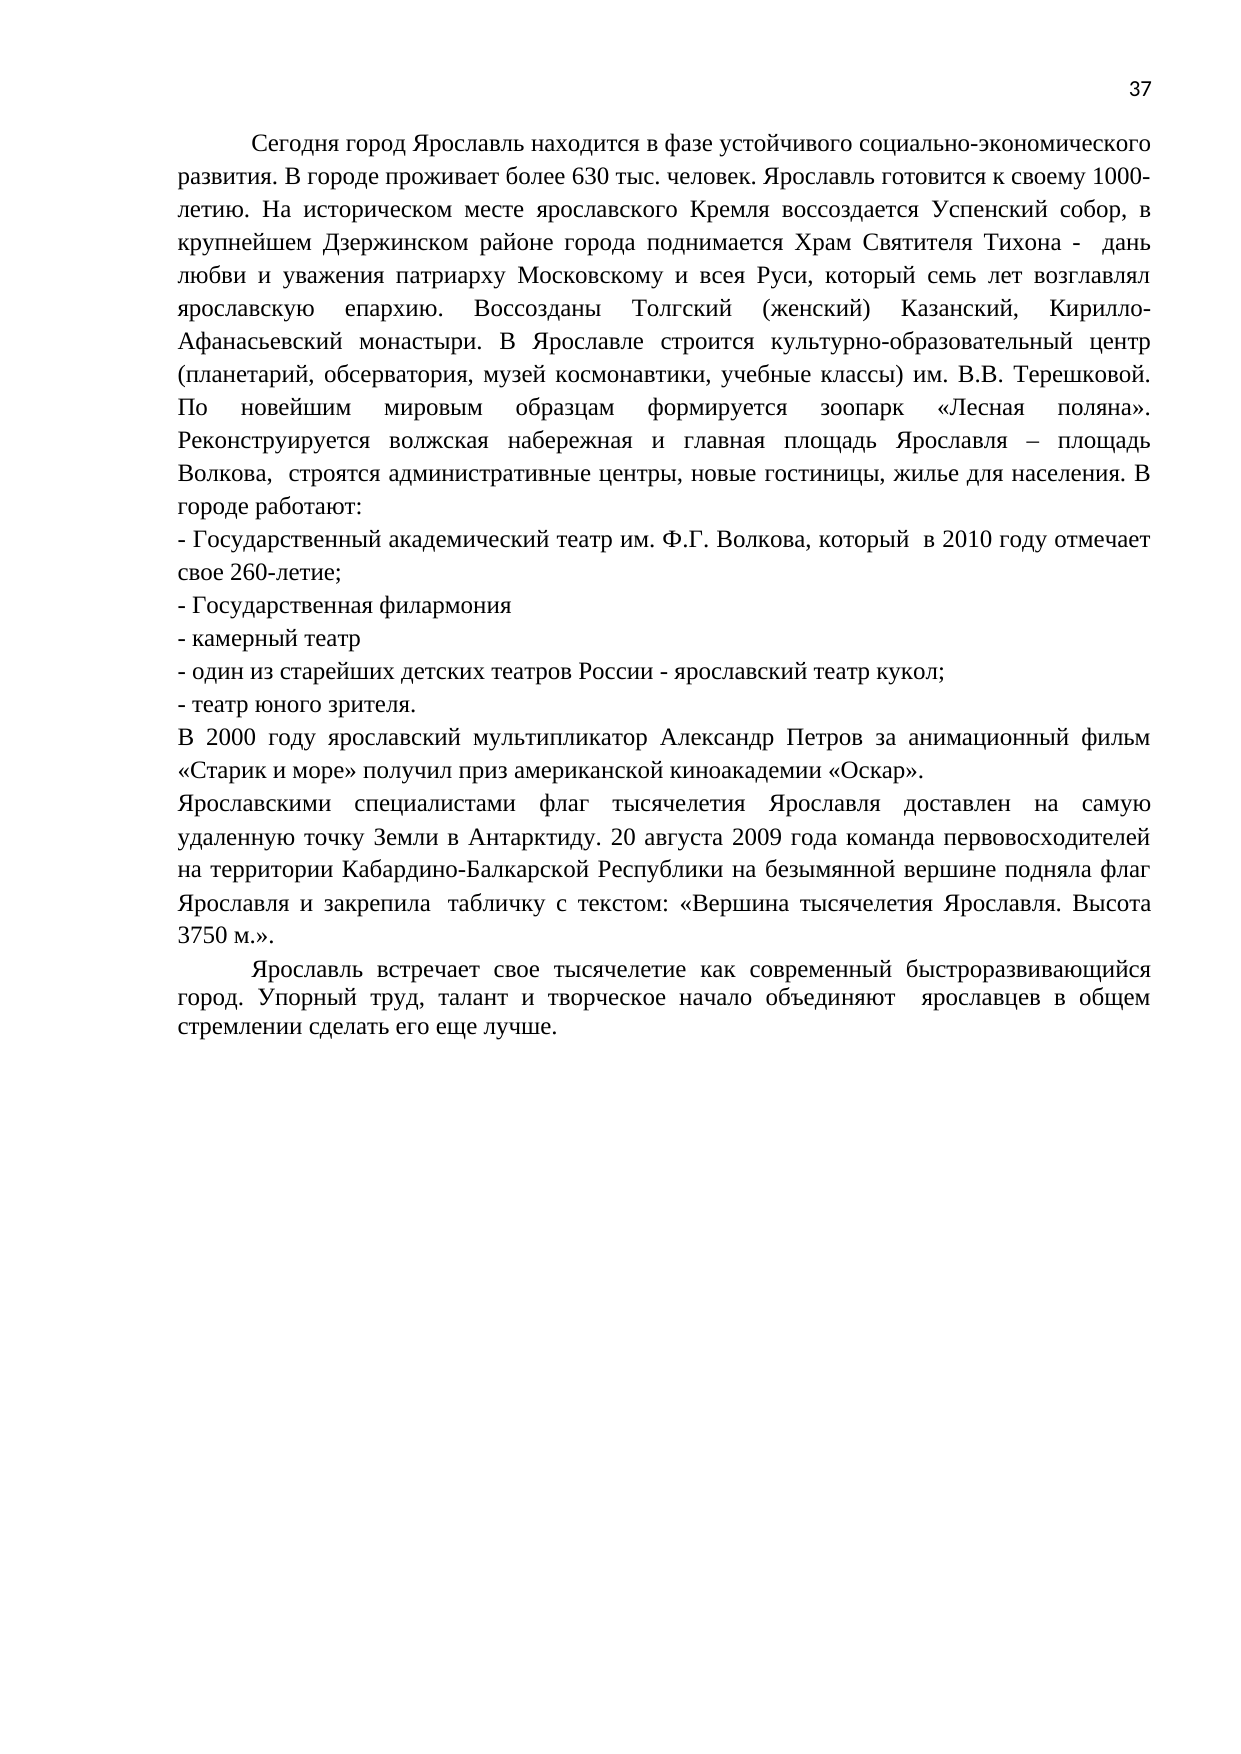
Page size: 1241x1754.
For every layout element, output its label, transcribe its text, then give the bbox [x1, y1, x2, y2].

text Ярославль встречает свое тысячелетие как современный быстроразвивающийся город. Упорный труд, талант и творческое начало объединяют ярославцев в общем стремлении сделать его еще лучше. [177, 954, 1152, 1040]
title - театр юного зрителя. [177, 689, 1152, 718]
title - камерный театр [177, 623, 1152, 652]
title Сегодня город Ярославль находится в фазе устойчивого социально-экономического развития. В городе проживает более 630 тыс. человек. Ярославль готовится к своему 1000-летию. На историческом месте ярославского Кремля воссоздается Успенский собор, в крупнейшем Дзержинском районе города поднимается Храм Святителя Тихона - дань любви и уважения патриарху Московскому и всея Руси, который семь лет возглавлял ярославскую епархию. Воссозданы Толгский (женский) Казанский, Кирилло-Афанасьевский монастыри. В Ярославле строится культурно-образовательный центр (планетарий, обсерватория, музей космонавтики, учебные классы) им. В.В. Терешковой. По новейшим мировым образцам формируется зоопарк «Лесная поляна». Реконструируется волжская набережная и главная площадь Ярославля – площадь Волкова, строятся административные центры, новые гостиницы, жилье для населения. В городе работают: [177, 128, 1152, 520]
text В 2000 году ярославский мультипликатор Александр Петров за анимационный фильм «Старик и море» получил приз американской киноакадемии «Оскар». [177, 722, 1152, 784]
title - Государственный академический театр им. Ф.Г. Волкова, который в 2010 году отмечает свое 260-летие; [177, 524, 1152, 586]
text Ярославскими специалистами флаг тысячелетия Ярославля доставлен на самую удаленную точку Земли в Антарктиду. 20 августа 2009 года команда первовосходителей на территории Кабардино-Балкарской Республики на безымянной вершине подняла флаг Ярославля и закрепила табличку с текстом: «Вершина тысячелетия Ярославля. Высота 3750 м.». [177, 788, 1152, 949]
title - один из старейших детских театров России - ярославский театр кукол; [177, 656, 1152, 685]
title - Государственная филармония [177, 590, 1152, 619]
